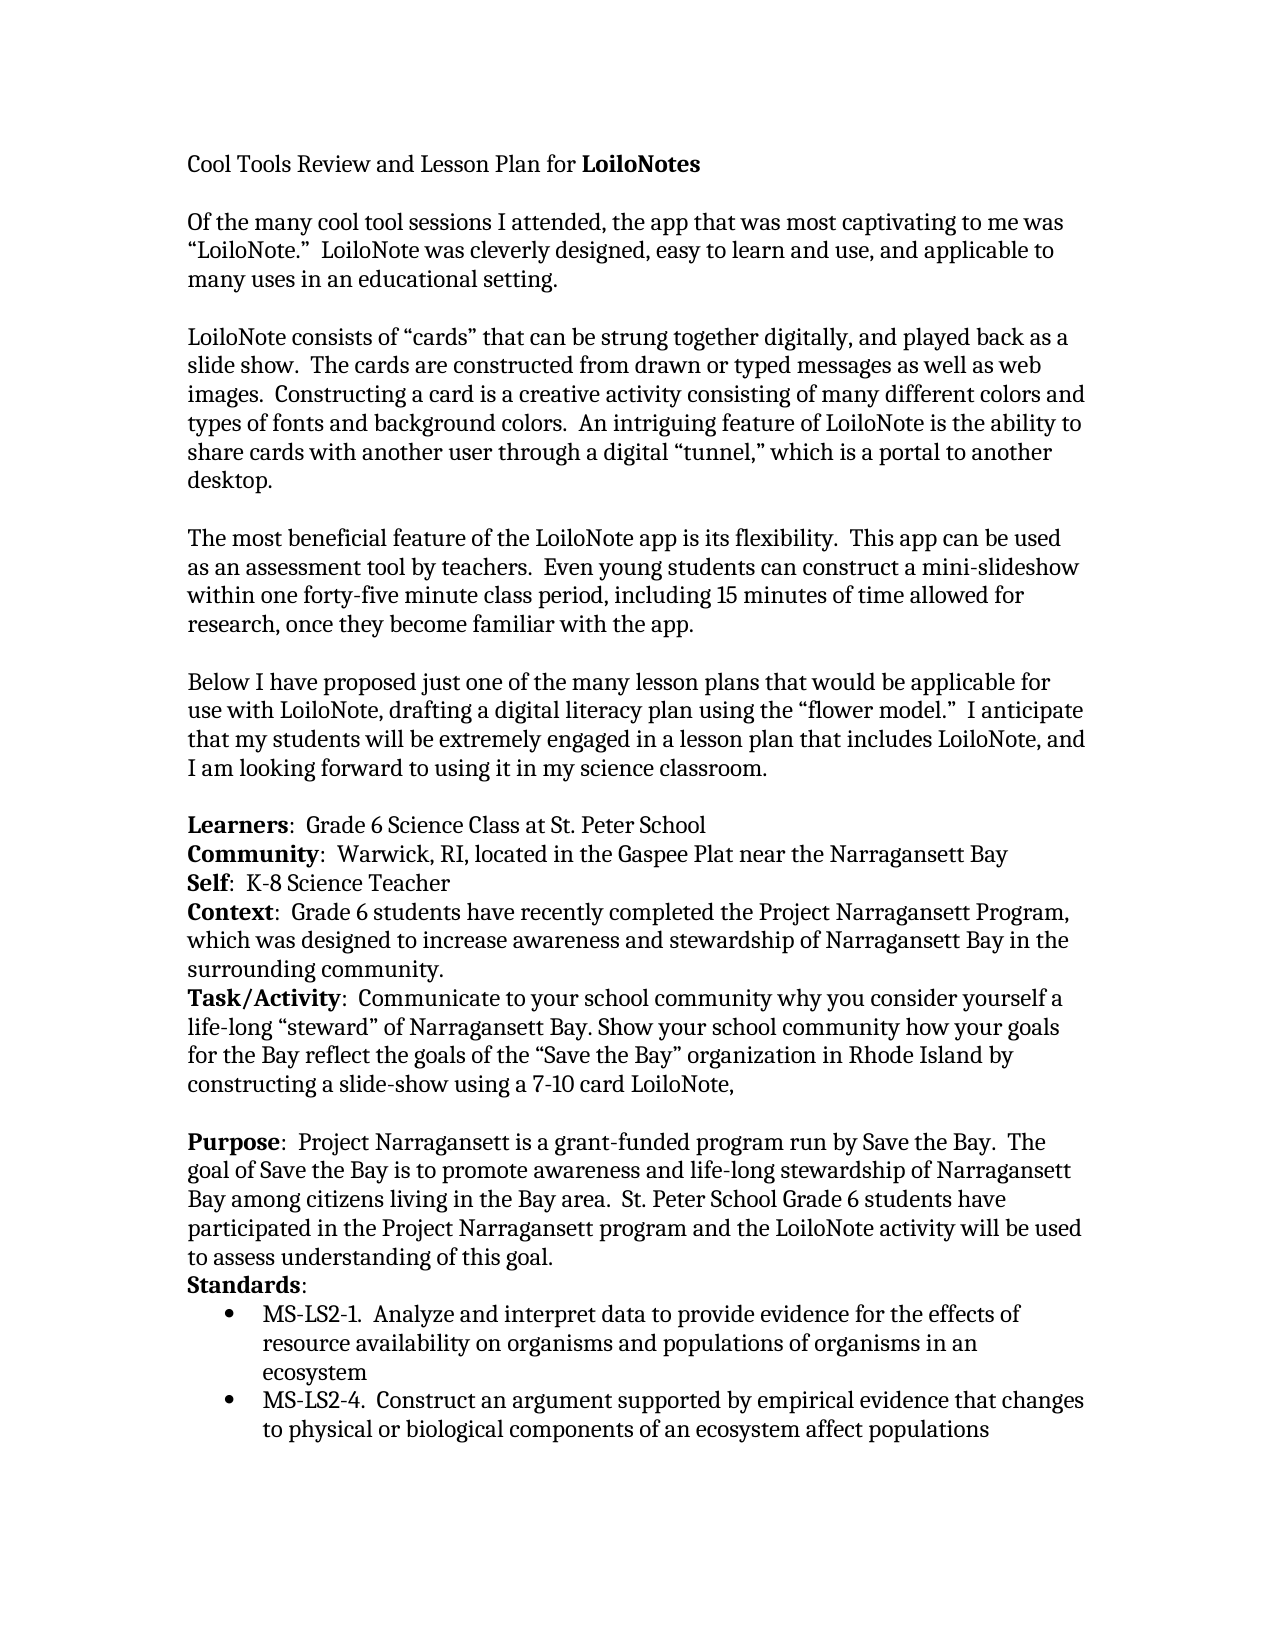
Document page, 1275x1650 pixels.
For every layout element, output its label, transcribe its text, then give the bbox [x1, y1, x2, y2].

text Purpose: Project Narragansett is a grant-funded program run by Save the Bay. The goal of Save the Bay is to promote awareness and life-long stewardship of Narragansett Bay among citizens living in the Bay area. St. Peter School Grade 6 students have participated in the Project Narragansett program and the LoiloNote activity will be used to assess understanding of this goal. [187, 1127, 1087, 1271]
text Self: K-8 Science Teacher [187, 869, 1087, 897]
text Context: Grade 6 students have recently completed the Project Narragansett Program, which was designed to increase awareness and stewardship of Narragansett Bay in the surrounding community. [187, 897, 1087, 984]
text LoiloNote consists of “cards” that can be strung together digitally, and played back as a slide show. The cards are constructed from drawn or typed messages as well as web images. Constructing a card is a creative activity consisting of many different colors and types of fonts and background colors. An intriguing feature of LoiloNote is the ability to share cards with another user through a digital “tunnel,” which is a portal to another desktop. [187, 322, 1087, 495]
text Task/Activity: Communicate to your school community why you consider yourself a life-long “steward” of Narragansett Bay. Show your school community how your goals for the Bay reflect the goals of the “Save the Bay” organization in Rhode Island by constructing a slide-show using a 7-10 card LoiloNote, [187, 984, 1087, 1099]
text Standards: [187, 1271, 1087, 1300]
text Below I have proposed just one of the many lesson plans that would be applicable for use with LoiloNote, drafting a digital literacy plan using the “flower model.” I anticipate that my students will be extremely engaged in a lesson plan that includes LoiloNote, and I am looking forward to using it in my science classroom. [187, 667, 1087, 782]
text Learners: Grade 6 Science Class at St. Peter School [187, 811, 1087, 840]
list MS-LS2-4. Construct an argument supported by empirical evidence that changes to physical or biological components of an ecosystem affect populations [225, 1386, 1087, 1444]
text Cool Tools Review and Lesson Plan for LoiloNotes [187, 150, 1087, 179]
text The most beneficial feature of the LoiloNote app is its flexibility. This app can be used as an assessment tool by teachers. Even young students can construct a mini-slideshow within one forty-five minute class period, including 15 minutes of time allowed for research, once they become familiar with the app. [187, 524, 1087, 639]
list MS-LS2-1. Analyze and interpret data to provide evidence for the effects of resource availability on organisms and populations of organisms in an ecosystem [225, 1300, 1087, 1386]
text Of the many cool tool sessions I attended, the app that was most captivating to me was “LoiloNote.” LoiloNote was cleverly designed, easy to learn and use, and applicable to many uses in an educational setting. [187, 207, 1087, 294]
text Community: Warwick, RI, located in the Gaspee Plat near the Narragansett Bay [187, 840, 1087, 869]
